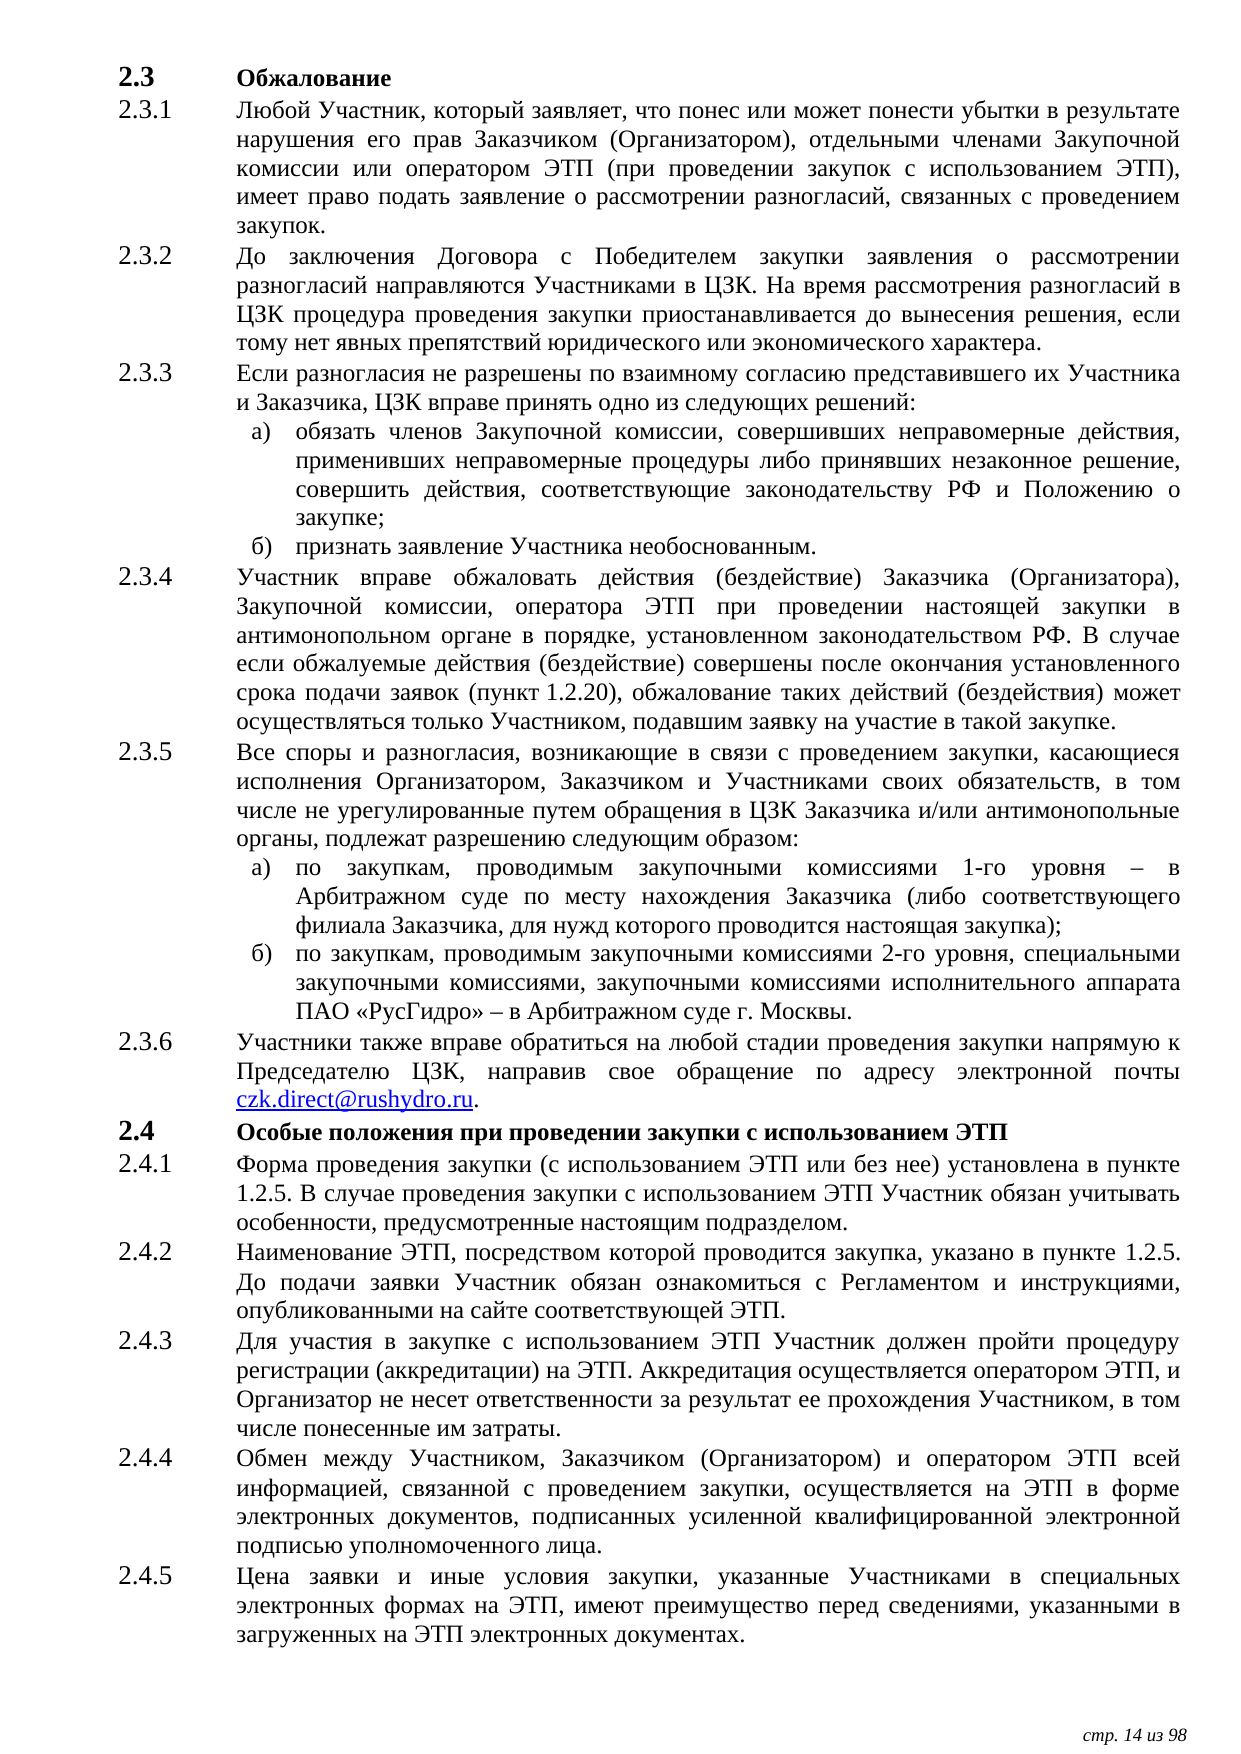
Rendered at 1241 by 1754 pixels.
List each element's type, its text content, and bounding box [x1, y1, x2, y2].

text Все споры и разногласия, возникающие в связи с проведением закупки, касающиеся исполнения Организатором, Заказчиком и Участниками своих обязательств, в том числе не урегулированные путем обращения в ЦЗК Заказчика и/или антимонопольные органы, подлежат разрешению следующим образом: [118, 735, 1181, 852]
text Наименование ЭТП, посредством которой проводится закупка, указано в пункте 1.2.5. До подачи заявки Участник обязан ознакомиться с Регламентом и инструкциями, опубликованными на сайте соответствующей ЭТП. [118, 1236, 1181, 1324]
text Обмен между Участником, Заказчиком (Организатором) и оператором ЭТП всей информацией, связанной с проведением закупки, осуществляется на ЭТП в форме электронных документов, подписанных усиленной квалифицированной электронной подписью уполномоченного лица. [118, 1442, 1181, 1559]
text Если разногласия не разрешены по взаимному согласию представившего их Участника и Заказчика, ЦЗК вправе принять одно из следующих решений: [118, 356, 1181, 416]
subtitle Обжалование [118, 59, 1181, 93]
text Любой Участник, который заявляет, что понес или может понести убытки в результате нарушения его прав Заказчиком (Организатором), отдельными членами Закупочной комиссии или оператором ЭТП (при проведении закупок с использованием ЭТП), имеет право подать заявление о рассмотрении разногласий, связанных с проведением закупок. [118, 93, 1181, 239]
list обязать членов Закупочной комиссии, совершивших неправомерные действия, применивших неправомерные процедуры либо принявших незаконное решение, совершить действия, соответствующие законодательству РФ и Положению о закупке; [251, 416, 1181, 531]
text До заключения Договора с Победителем закупки заявления о рассмотрении разногласий направляются Участниками в ЦЗК. На время рассмотрения разногласий в ЦЗК процедура проведения закупки приостанавливается до вынесения решения, если тому нет явных препятствий юридического или экономического характера. [118, 239, 1181, 356]
text Участники также вправе обратиться на любой стадии проведения закупки напрямую к Председателю ЦЗК, направив свое обращение по адресу электронной почты czk.direct@rushydro.ru. [118, 1025, 1181, 1113]
text Цена заявки и иные условия закупки, указанные Участниками в специальных электронных формах на ЭТП, имеют преимущество перед сведениями, указанными в загруженных на ЭТП электронных документах. [118, 1559, 1181, 1648]
text Участник вправе обжаловать действия (бездействие) Заказчика (Организатора), Закупочной комиссии, оператора ЭТП при проведении настоящей закупки в антимонопольном органе в порядке, установленном законодательством РФ. В случае если обжалуемые действия (бездействие) совершены после окончания установленного срока подачи заявок (пункт 1.2.20), обжалование таких действий (бездействия) может осуществляться только Участником, подавшим заявку на участие в такой закупке. [118, 560, 1181, 735]
text Для участия в закупке с использованием ЭТП Участник должен пройти процедуру регистрации (аккредитации) на ЭТП. Аккредитация осуществляется оператором ЭТП, и Организатор не несет ответственности за результат ее прохождения Участником, в том числе понесенные им затраты. [118, 1324, 1181, 1442]
list по закупкам, проводимым закупочными комиссиями 2-го уровня, специальными закупочными комиссиями, закупочными комиссиями исполнительного аппарата ПАО «РусГидро» – в Арбитражном суде г. Москвы. [251, 938, 1181, 1025]
subtitle Особые положения при проведении закупки с использованием ЭТП [118, 1113, 1181, 1147]
list по закупкам, проводимым закупочными комиссиями 1-го уровня – в Арбитражном суде по месту нахождения Заказчика (либо соответствующего филиала Заказчика, для нужд которого проводится настоящая закупка); [251, 852, 1181, 938]
text Форма проведения закупки (с использованием ЭТП или без нее) установлена в пункте 1.2.5. В случае проведения закупки с использованием ЭТП Участник обязан учитывать особенности, предусмотренные настоящим подразделом. [118, 1147, 1181, 1236]
list признать заявление Участника необоснованным. [251, 531, 1181, 560]
